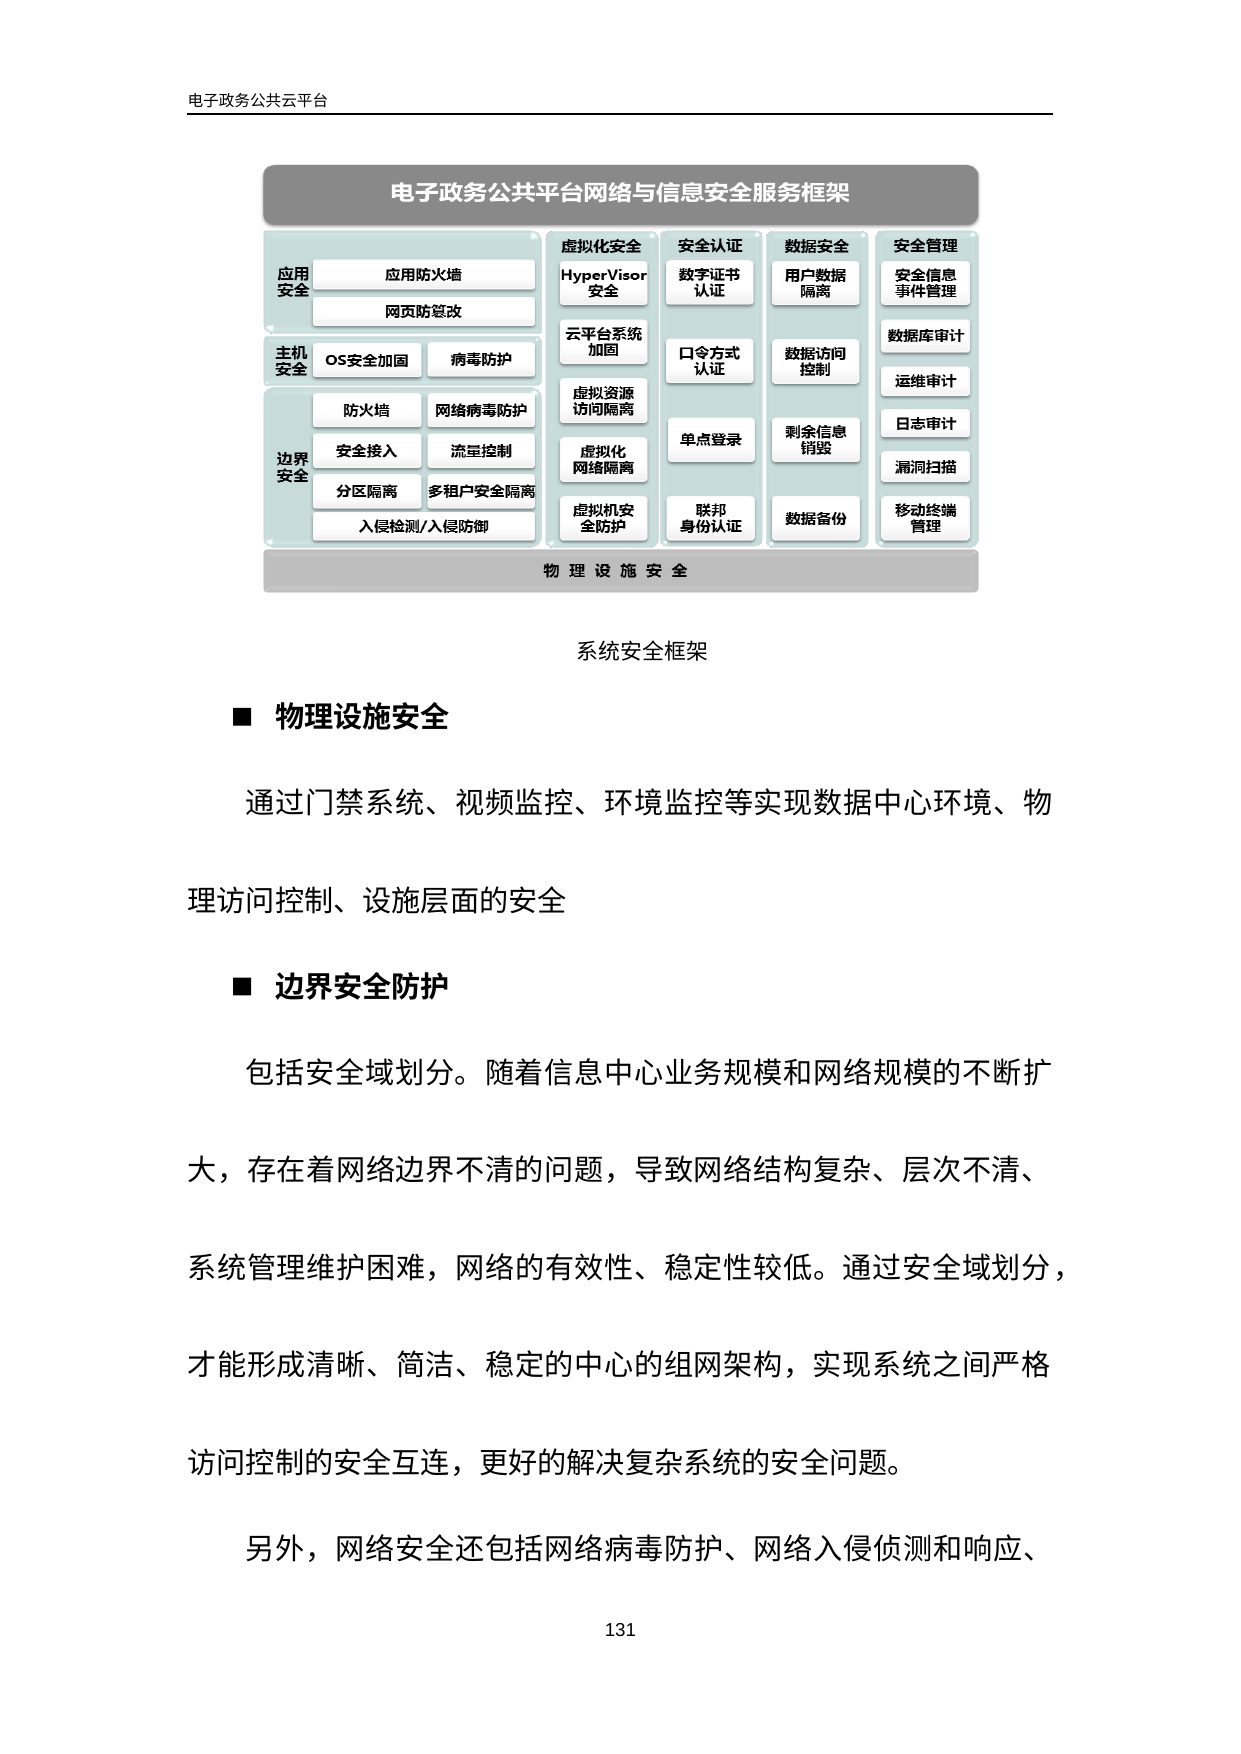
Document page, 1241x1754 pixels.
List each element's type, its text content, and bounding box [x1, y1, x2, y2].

picture [256, 162, 984, 593]
text 通过门禁系统、视频监控、环境监控等实现数据中心环境、物理访问控制、设施层面的安全 [187, 768, 1053, 931]
text 系统安全框架 [187, 634, 1053, 666]
list 物理设施安全 [231, 682, 1053, 747]
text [187, 1514, 1053, 1579]
list 边界安全防护 [231, 952, 1053, 1017]
text 包括安全域划分。随着信息中心业务规模和网络规模的不断扩大，存在着网络边界不清的问题，导致网络结构复杂、层次不清、系统管理维护困难，网络的有效性、稳定性较低。通过安全域划分，才能形成清晰、简洁、稳定的中心的组网架构，实现系统之间严格访问控制的安全互连，更好的解决复杂系统的安全问题。 [187, 1038, 1053, 1493]
